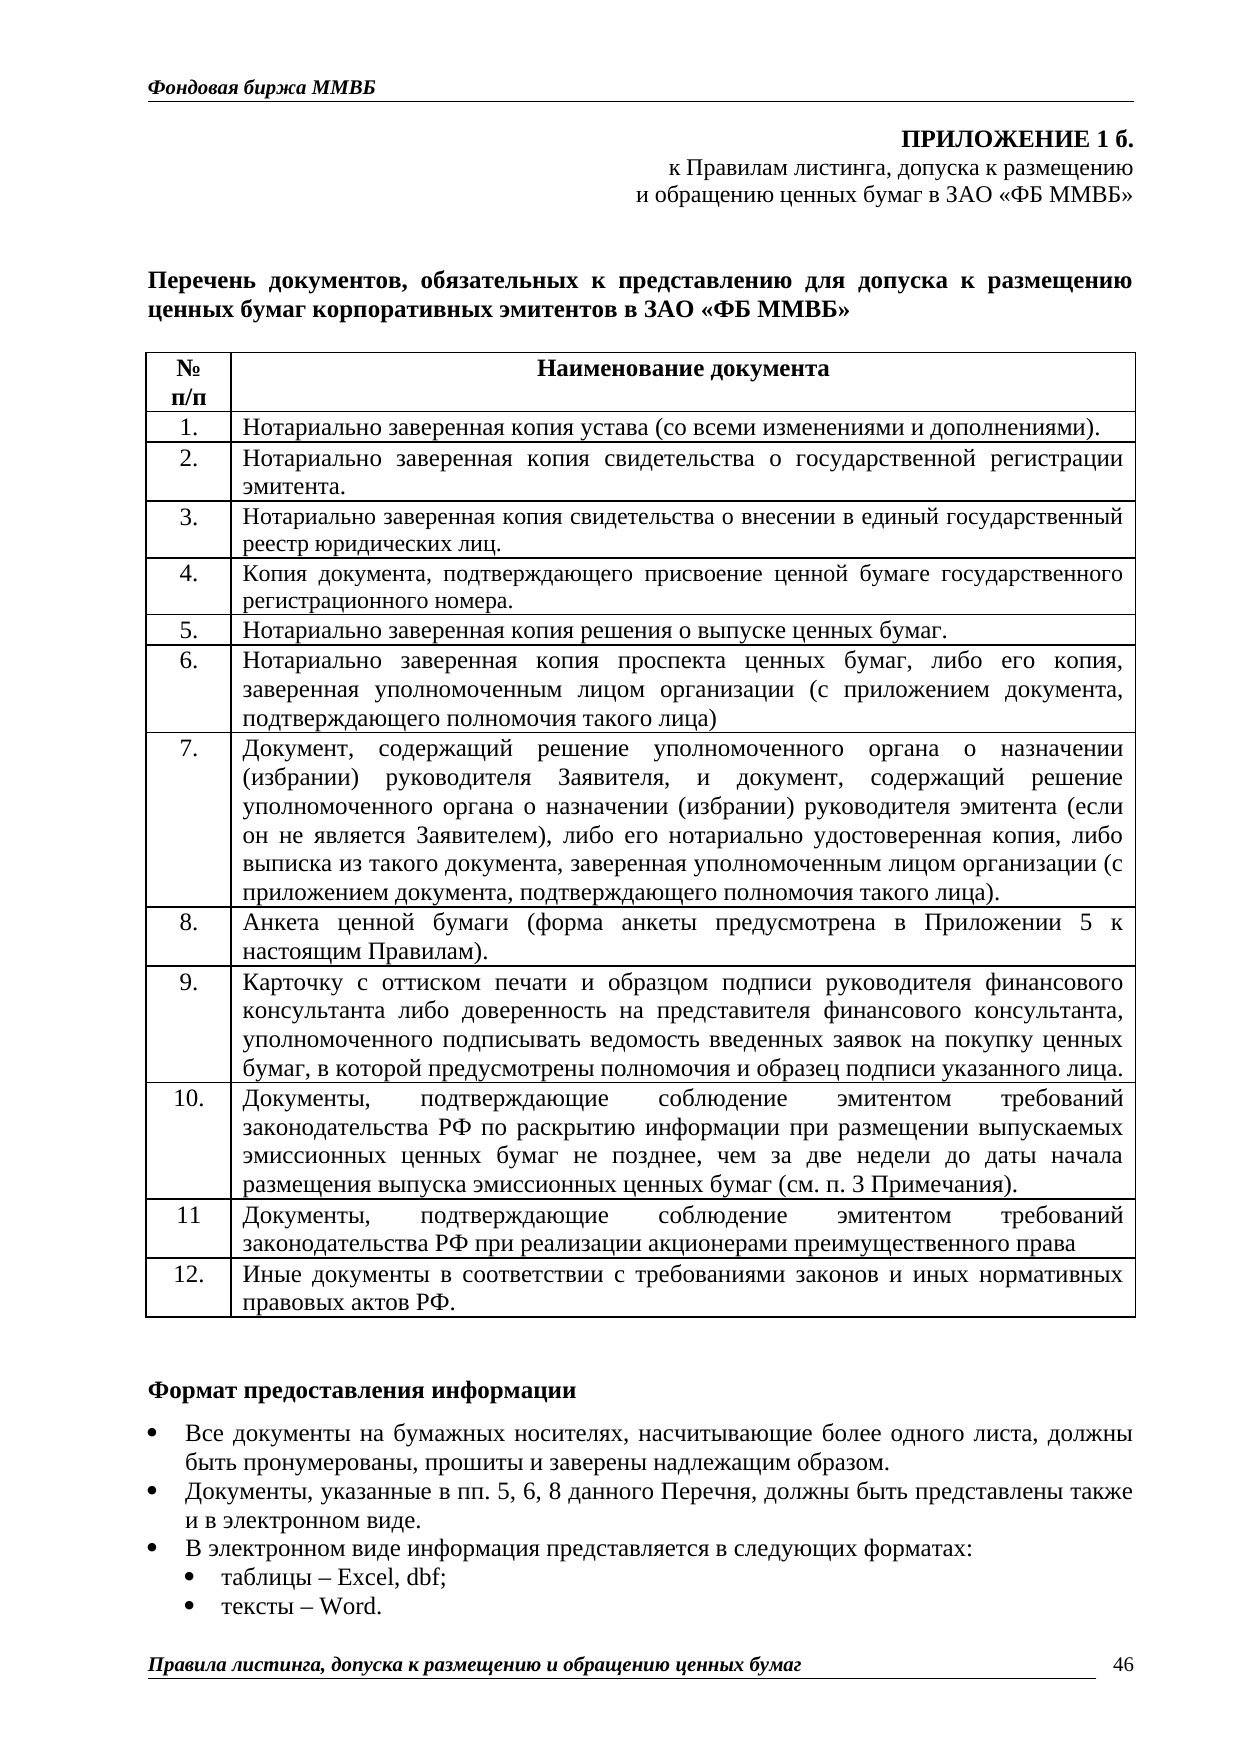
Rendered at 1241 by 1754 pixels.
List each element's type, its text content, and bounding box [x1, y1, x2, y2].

table_header № п/п [147, 353, 230, 411]
table_cell 7. [147, 733, 230, 906]
table_cell 11 [147, 1200, 230, 1257]
table_cell Иные документы в соответствии с требованиями законов и иных нормативных правовых актов РФ. [232, 1259, 1135, 1316]
table_cell 5. [147, 615, 230, 644]
list Документы, указанные в пп. 5, 6, 8 данного Перечня, должны быть представлены также и в электронном виде. [148, 1476, 1134, 1533]
list Формат предоставления информации [148, 1375, 1134, 1404]
table_cell 10. [147, 1083, 230, 1198]
table_cell 6. [147, 646, 230, 732]
table_cell Копия документа, подтверждающего присвоение ценной бумаге государственного регистрационного номера. [232, 559, 1135, 614]
table_cell Нотариально заверенная копия свидетельства о внесении в единый государственный реестр юридических лиц. [232, 502, 1135, 557]
table_cell 8. [147, 908, 230, 965]
table_cell 2. [147, 443, 230, 500]
table_cell Нотариально заверенная копия проспекта ценных бумаг, либо его копия, заверенная уполномоченным лицом организации (с приложением документа, подтверждающего полномочия такого лица) [232, 646, 1135, 732]
table_cell 3. [147, 502, 230, 557]
list Все документы на бумажных носителях, насчитывающие более одного листа, должны быть пронумерованы, прошиты и заверены надлежащим образом. [148, 1418, 1134, 1476]
table_cell 4. [147, 559, 230, 614]
list таблицы – Excel, dbf; [185, 1562, 1134, 1591]
text и обращению ценных бумаг в ЗАО «ФБ ММВБ» [148, 180, 1134, 208]
table_cell 1. [147, 412, 230, 441]
table_cell Нотариально заверенная копия свидетельства о государственной регистрации эмитента. [232, 443, 1135, 500]
table_cell Нотариально заверенная копия решения о выпуске ценных бумаг. [232, 615, 1135, 644]
text ПРИЛОЖЕНИЕ 1 б. [148, 124, 1134, 153]
table_cell Документы, подтверждающие соблюдение эмитентом требований законодательства РФ при реализации акционерами преимущественного права [232, 1200, 1135, 1257]
table_cell Нотариально заверенная копия устава (со всеми изменениями и дополнениями). [232, 412, 1135, 441]
text Перечень документов, обязательных к представлению для допуска к размещению ценных бумаг корпоративных эмитентов в ЗАО «ФБ ММВБ» [148, 266, 1134, 323]
table_cell Карточку с оттиском печати и образцом подписи руководителя финансового консультанта либо доверенность на представителя финансового консультанта, уполномоченного подписывать ведомость введенных заявок на покупку ценных бумаг, в которой предусмотрены полномочия и образец подписи указанного лица. [232, 967, 1135, 1082]
list В электронном виде информация представляется в следующих форматах: [148, 1533, 1134, 1562]
table_cell 9. [147, 967, 230, 1082]
table_cell 12. [147, 1259, 230, 1316]
table_cell Документ, содержащий решение уполномоченного органа о назначении (избрании) руководителя Заявителя, и документ, содержащий решение уполномоченного органа о назначении (избрании) руководителя эмитента (если он не является Заявителем), либо его нотариально удостоверенная копия, либо выписка из такого документа, заверенная уполномоченным лицом организации (с приложением документа, подтверждающего полномочия такого лица). [232, 733, 1135, 906]
text к Правилам листинга, допуска к размещению [148, 153, 1134, 180]
list тексты – Word. [185, 1591, 1134, 1620]
table_cell Документы, подтверждающие соблюдение эмитентом требований законодательства РФ по раскрытию информации при размещении выпускаемых эмиссионных ценных бумаг не позднее, чем за две недели до даты начала размещения выпуска эмиссионных ценных бумаг (см. п. 3 Примечания). [232, 1083, 1135, 1198]
table_cell Анкета ценной бумаги (форма анкеты предусмотрена в Приложении 5 к настоящим Правилам). [232, 908, 1135, 965]
table_header Наименование документа [232, 353, 1135, 411]
